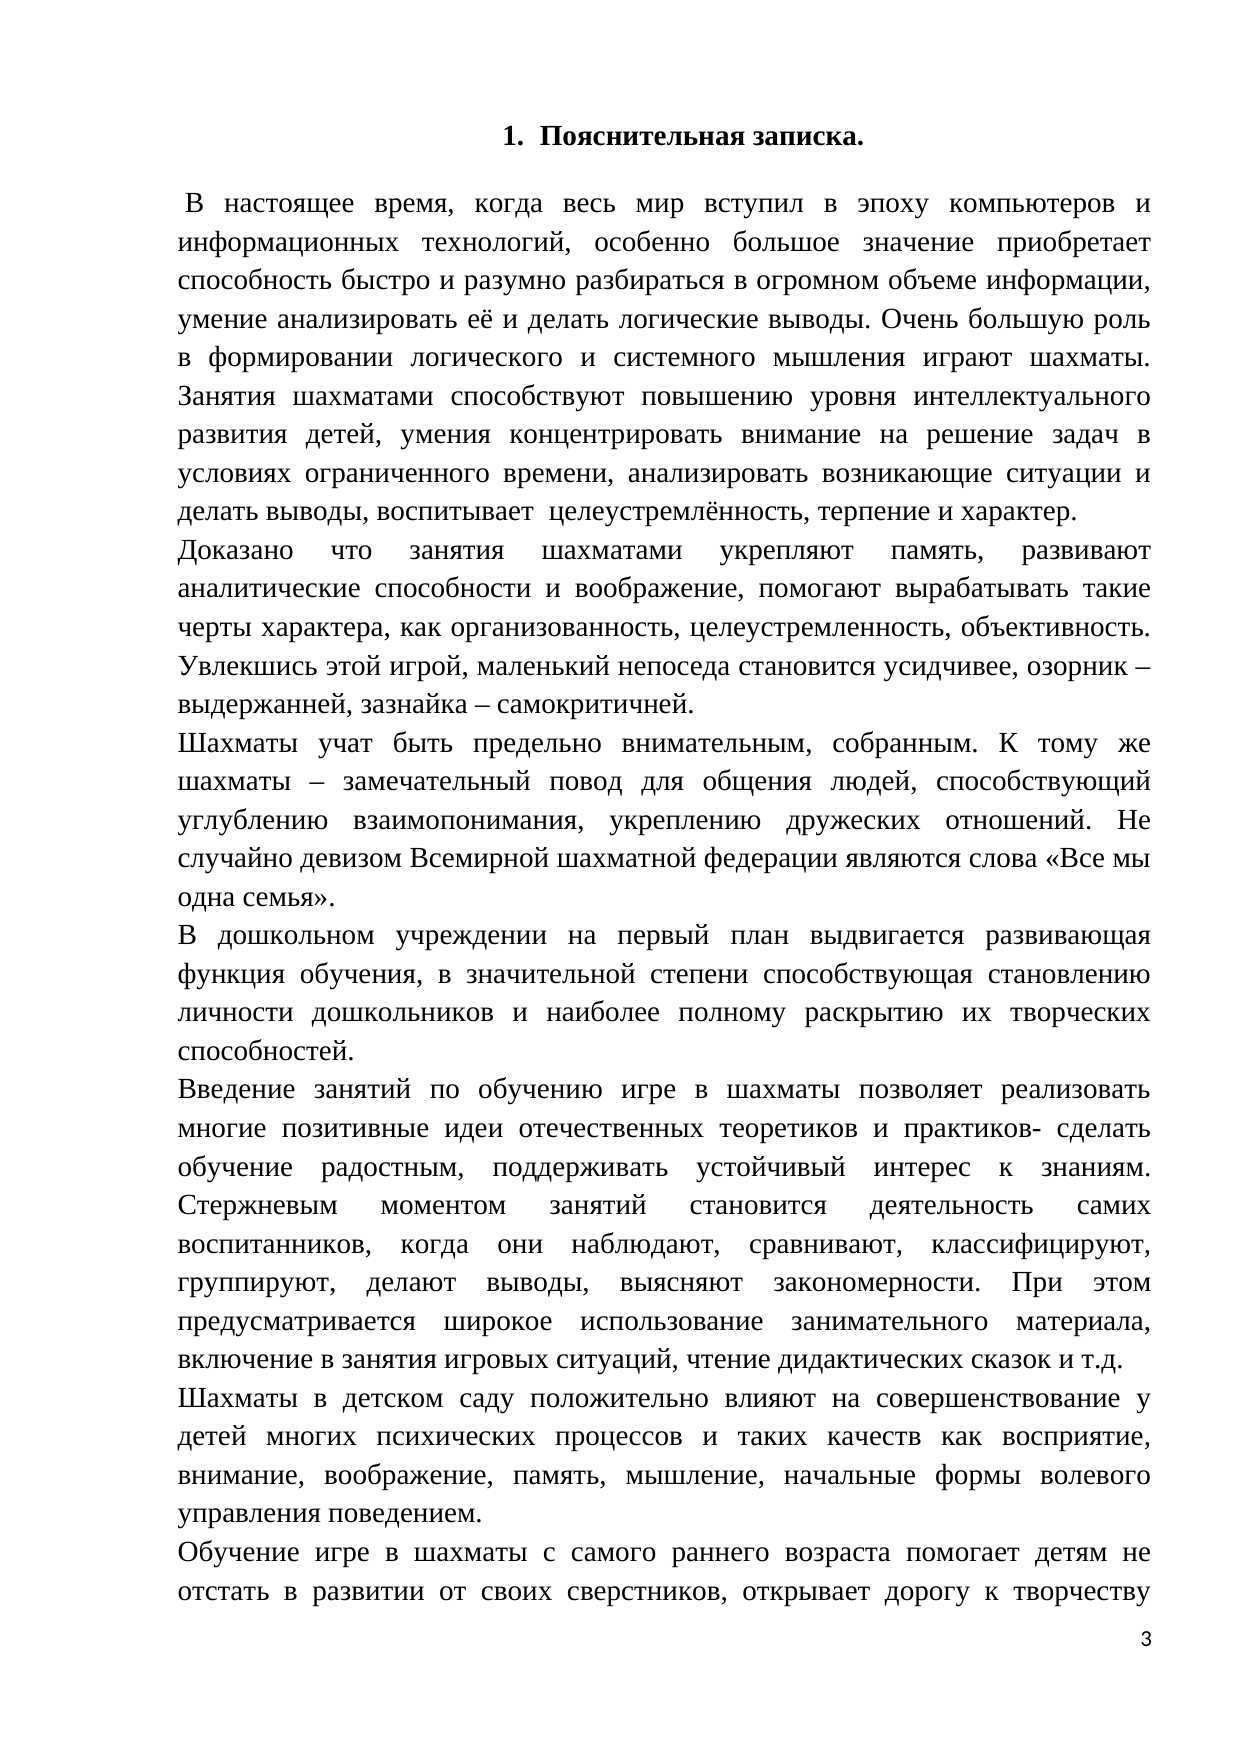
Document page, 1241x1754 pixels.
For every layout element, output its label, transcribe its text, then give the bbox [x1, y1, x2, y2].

text Доказано что занятия шахматами укрепляют память, развивают аналитические способности и воображение, помогают вырабатывать такие черты характера, как организованность, целеустремленность, объективность. Увлекшись этой игрой, маленький непоседа становится усидчивее, озорник – выдержанней, зазнайка – самокритичней. [177, 532, 1152, 720]
text Шахматы учат быть предельно внимательным, собранным. К тому же шахматы – замечательный повод для общения людей, способствующий углублению взаимопонимания, укреплению дружеских отношений. Не случайно девизом Всемирной шахматной федерации являются слова «Все мы одна семья». [177, 725, 1152, 912]
text Введение занятий по обучению игре в шахматы позволяет реализовать многие позитивные идеи отечественных теоретиков и практиков- сделать обучение радостным, поддерживать устойчивый интерес к знаниям. Стержневым моментом занятий становится деятельность самих воспитанников, когда они наблюдают, сравнивают, классифицируют, группируют, делают выводы, выясняют закономерности. При этом предусматривается широкое использование занимательного материала, включение в занятия игровых ситуаций, чтение дидактических сказок и т.д. [177, 1072, 1152, 1375]
text Шахматы в детском саду положительно влияют на совершенствование у детей многих психических процессов и таких качеств как восприятие, внимание, воображение, память, мышление, начальные формы волевого управления поведением. [177, 1380, 1152, 1529]
text В дошкольном учреждении на первый план выдвигается развивающая функция обучения, в значительной степени способствующая становлению личности дошкольников и наиболее полному раскрытию их творческих способностей. [177, 917, 1152, 1067]
list Пояснительная записка. [215, 118, 1152, 152]
text В настоящее время, когда весь мир вступил в эпоху компьютеров и информационных технологий, особенно большое значение приобретает способность быстро и разумно разбираться в огромном объеме информации, умение анализировать её и делать логические выводы. Очень большую роль в формировании логического и системного мышления играют шахматы. Занятия шахматами способствуют повышению уровня интеллектуального развития детей, умения концентрировать внимание на решение задач в условиях ограниченного времени, анализировать возникающие ситуации и делать выводы, воспитывает целеустремлённость, терпение и характер. [177, 185, 1152, 527]
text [177, 1534, 1152, 1606]
